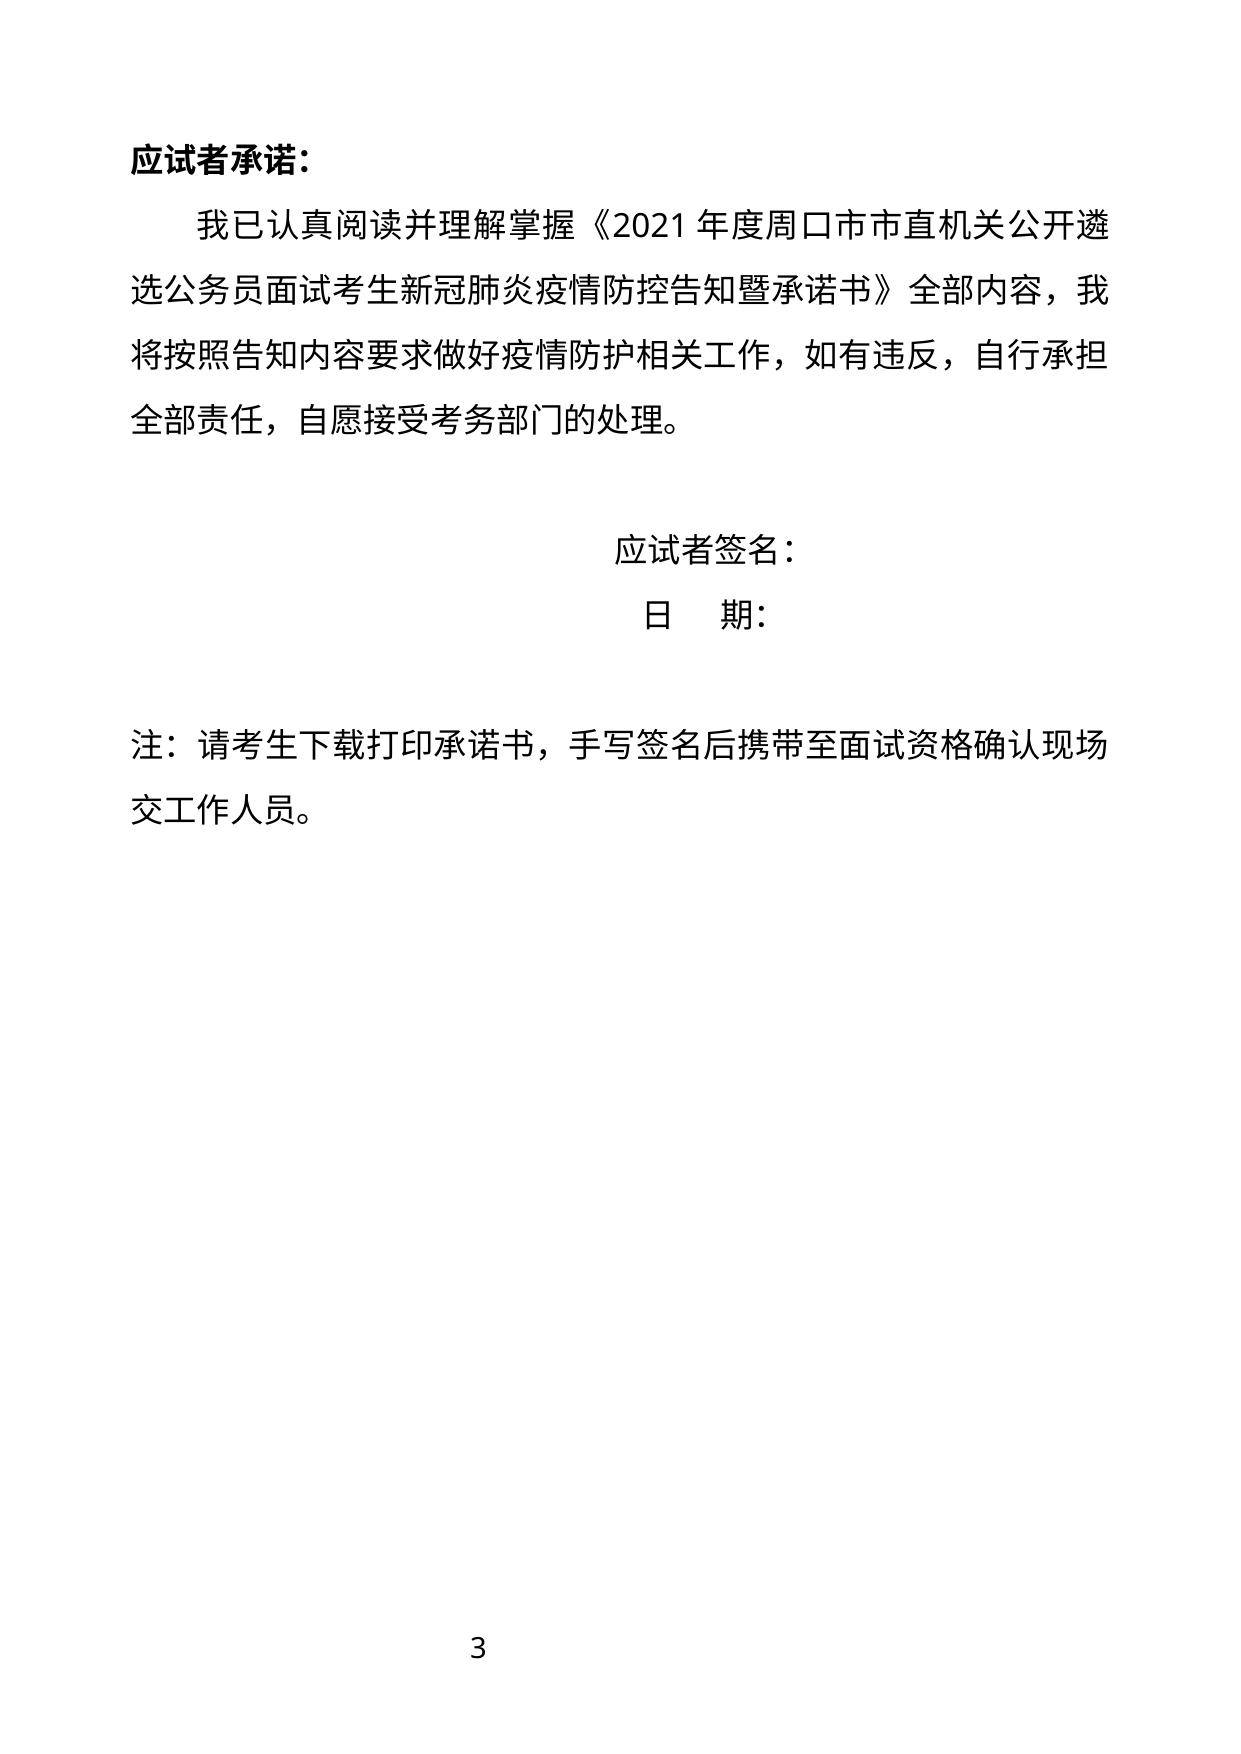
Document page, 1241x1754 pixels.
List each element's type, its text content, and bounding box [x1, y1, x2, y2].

text 日 期： [130, 580, 1110, 645]
text 注：请考生下载打印承诺书，手写签名后携带至面试资格确认现场交工作人员。 [130, 710, 1110, 840]
text 我已认真阅读并理解掌握《2021年度周口市市直机关公开遴选公务员面试考生新冠肺炎疫情防控告知暨承诺书》全部内容，我将按照告知内容要求做好疫情防护相关工作，如有违反，自行承担全部责任，自愿接受考务部门的处理。 [130, 190, 1110, 450]
text 应试者承诺： [130, 125, 1110, 190]
text 应试者签名： [130, 515, 1110, 580]
